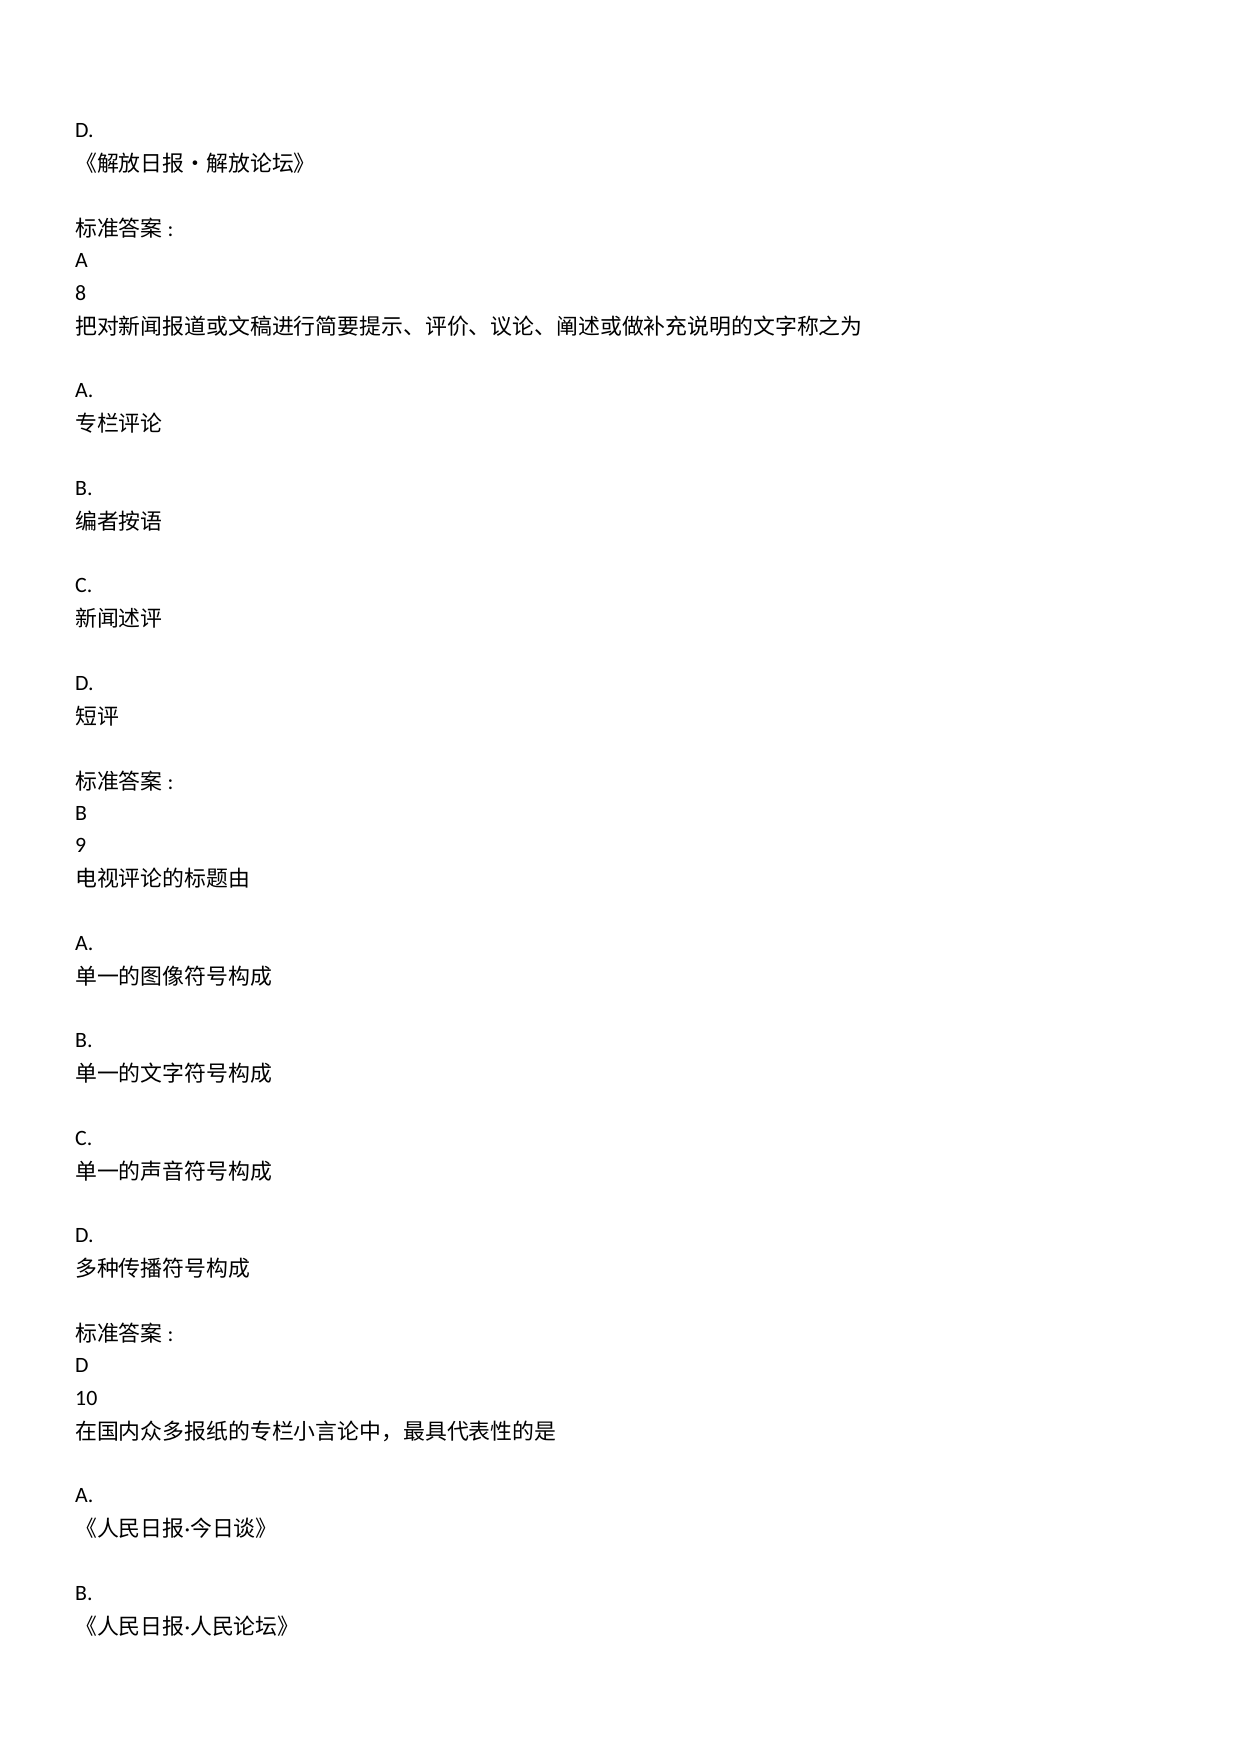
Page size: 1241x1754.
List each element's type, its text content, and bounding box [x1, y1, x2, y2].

text 标准答案 : [75, 763, 1165, 796]
text B. [75, 471, 1165, 503]
text 10 [75, 1381, 1165, 1413]
text 单一的声音符号构成 [75, 1153, 1165, 1186]
text 单一的文字符号构成 [75, 1056, 1165, 1088]
text 《人民日报·人民论坛》 [75, 1608, 1165, 1641]
text A [75, 243, 1165, 276]
text A. [75, 926, 1165, 958]
text C. [75, 568, 1165, 601]
text 电视评论的标题由 [75, 861, 1165, 893]
text 编者按语 [75, 503, 1165, 536]
text C. [75, 1121, 1165, 1153]
text D. [75, 1218, 1165, 1251]
text 把对新闻报道或文稿进行简要提示、评价、议论、阐述或做补充说明的文字称之为 [75, 308, 1165, 341]
text B. [75, 1576, 1165, 1608]
text 标准答案 : [75, 1316, 1165, 1348]
text B. [75, 1023, 1165, 1056]
text 8 [75, 276, 1165, 308]
text D [75, 1348, 1165, 1381]
text 标准答案 : [75, 211, 1165, 243]
text 多种传播符号构成 [75, 1251, 1165, 1283]
text 《人民日报·今日谈》 [75, 1511, 1165, 1543]
text 短评 [75, 698, 1165, 731]
text B [75, 796, 1165, 828]
text 9 [75, 828, 1165, 861]
text 专栏评论 [75, 406, 1165, 438]
text A. [75, 1478, 1165, 1511]
text 《解放日报•解放论坛》 [75, 146, 1165, 178]
text D. [75, 113, 1165, 146]
text 新闻述评 [75, 601, 1165, 633]
text A. [75, 373, 1165, 406]
text 单一的图像符号构成 [75, 958, 1165, 991]
text D. [75, 666, 1165, 698]
text 在国内众多报纸的专栏小言论中，最具代表性的是 [75, 1413, 1165, 1446]
